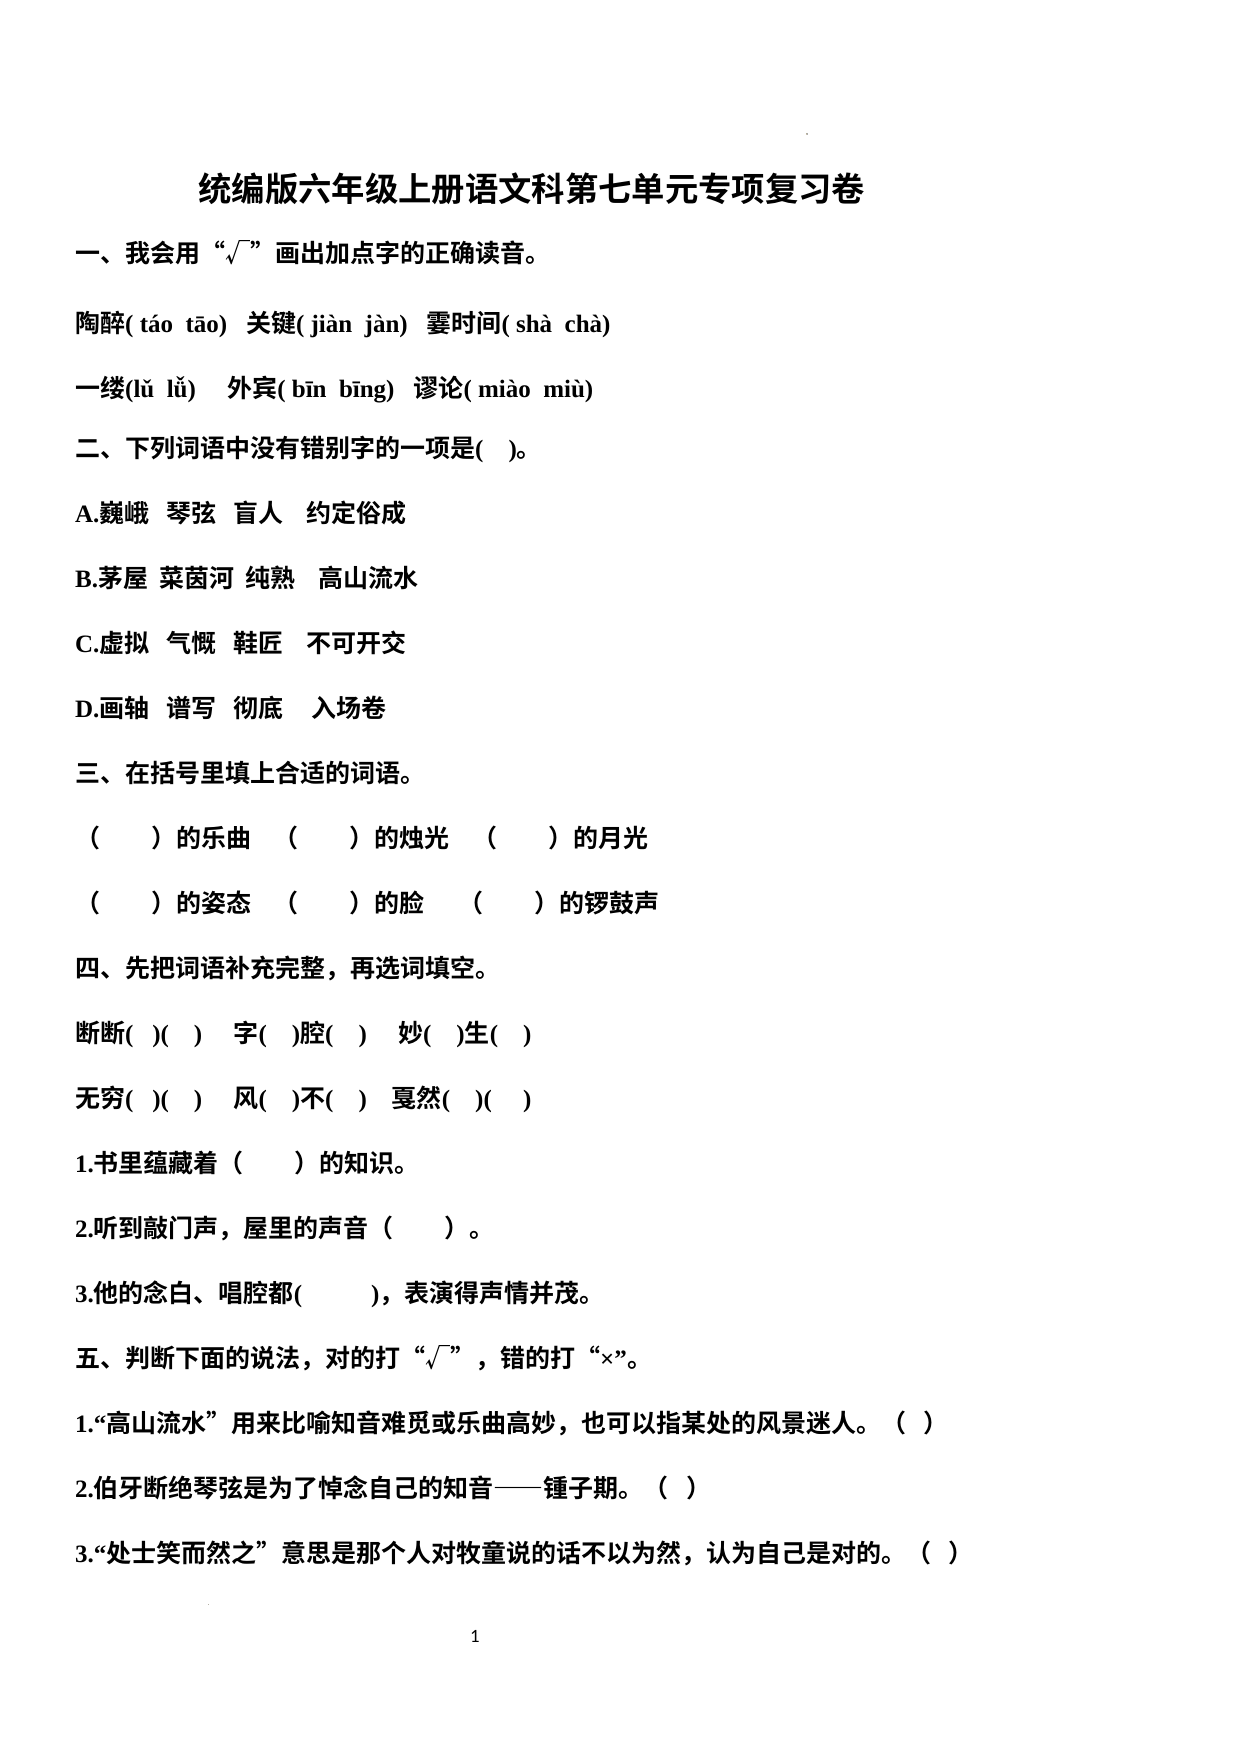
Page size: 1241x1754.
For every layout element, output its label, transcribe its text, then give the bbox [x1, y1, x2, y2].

list 四、先把词语补充完整，再选词填空。 [75, 934, 1165, 999]
list 一、我会用“√”画出加点字的正确读音。 [75, 219, 1165, 284]
list 二、下列词语中没有错别字的一项是( )。 [75, 414, 1165, 479]
list 统编版六年级上册语文科第七单元专项复习卷 [75, 154, 1165, 219]
list 五、判断下面的说法，对的打“√”，错的打“×”。 [75, 1324, 1165, 1389]
list 1.“高山流水”用来比喻知音难觅或乐曲高妙，也可以指某处的风景迷人。（ ） [75, 1389, 1165, 1454]
list 2.听到敲门声，屋里的声音（ ）。 [75, 1194, 1165, 1259]
list （ ）的乐曲 （ ）的烛光 （ ）的月光 [75, 804, 1165, 869]
list D.画轴 谱写 彻底 入场卷 [75, 674, 1165, 739]
list B.茅屋 菜茵河 纯熟 高山流水 [75, 544, 1165, 609]
list C.虚拟 气慨 鞋匠 不可开交 [75, 609, 1165, 674]
list 3.“处士笑而然之”意思是那个人对牧童说的话不以为然，认为自己是对的。（ ） [75, 1519, 1165, 1584]
list 1.书里蕴藏着（ ）的知识。 [75, 1129, 1165, 1194]
list （ ）的姿态 （ ）的脸 （ ）的锣鼓声 [75, 869, 1165, 934]
list 断断( )( ) 字( )腔( ) 妙( )生( ) [75, 999, 1165, 1064]
list 2.伯牙断绝琴弦是为了悼念自己的知音——锺子期。（ ） [75, 1454, 1165, 1519]
list 3.他的念白、唱腔都( )，表演得声情并茂。 [75, 1259, 1165, 1324]
list 三、在括号里填上合适的词语。 [75, 739, 1165, 804]
list 一缕(lǔ lǚ) 外宾( bīn bīng) 谬论( miào miù) [75, 349, 1165, 414]
list A.巍峨 琴弦 盲人 约定俗成 [75, 479, 1165, 544]
list 无穷( )( ) 风( )不( ) 戛然( )( ) [75, 1064, 1165, 1129]
list 陶醉( táo tāo) 关键( jiàn jàn) 霎时间( shà chà) [75, 284, 1165, 349]
